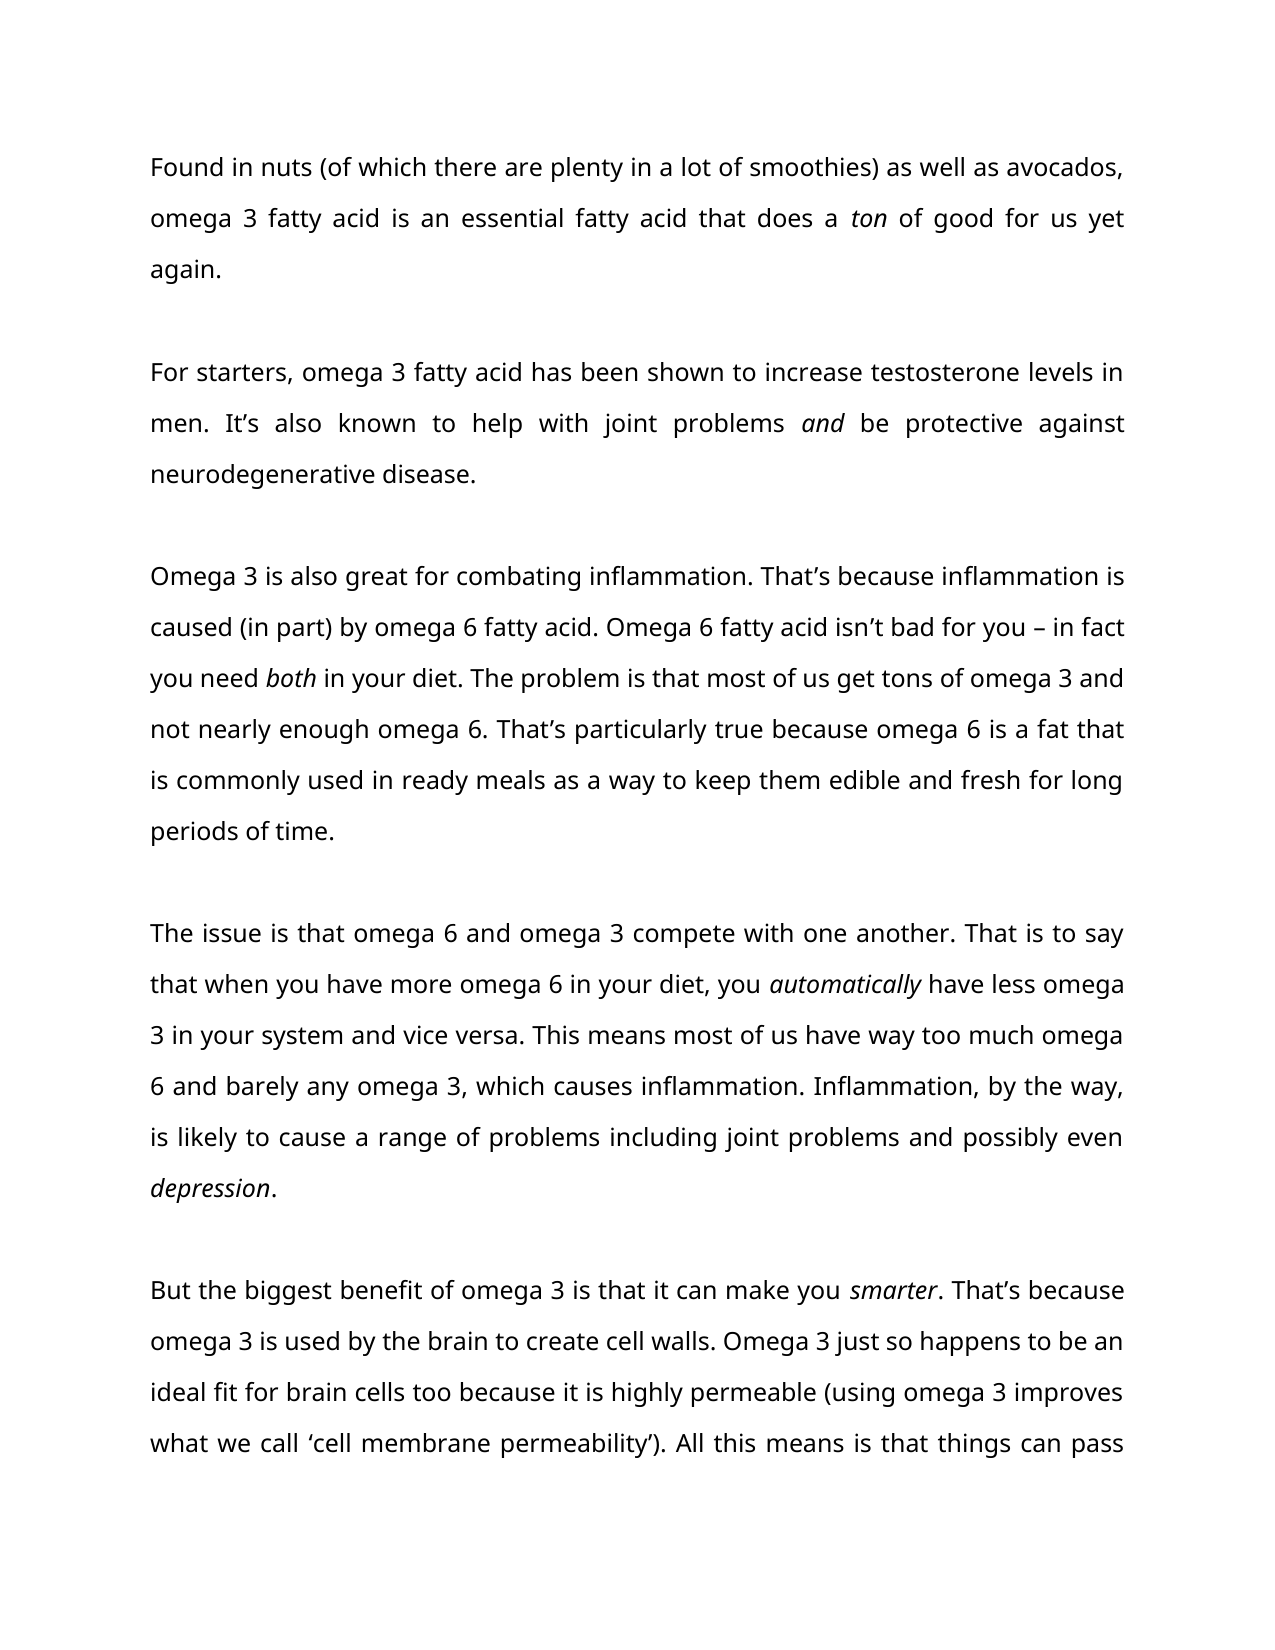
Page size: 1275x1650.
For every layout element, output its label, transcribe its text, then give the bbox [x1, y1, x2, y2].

text Found in nuts (of which there are plenty in a lot of smoothies) as well as avocados, omega 3 fatty acid is an essential fatty acid that does a ton of good for us yet again. [150, 150, 1125, 286]
text The issue is that omega 6 and omega 3 compete with one another. That is to say that when you have more omega 6 in your diet, you automatically have less omega 3 in your system and vice versa. This means most of us have way too much omega 6 and barely any omega 3, which causes inflammation. Inflammation, by the way, is likely to cause a range of problems including joint problems and possibly even depression. [150, 916, 1125, 1205]
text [150, 1273, 1125, 1460]
text Omega 3 is also great for combating inflammation. That’s because inflammation is caused (in part) by omega 6 fatty acid. Omega 6 fatty acid isn’t bad for you – in fact you need both in your diet. The problem is that most of us get tons of omega 3 and not nearly enough omega 6. That’s particularly true because omega 6 is a fat that is commonly used in ready meals as a way to keep them edible and fresh for long periods of time. [150, 558, 1125, 848]
text For starters, omega 3 fatty acid has been shown to increase testosterone levels in men. It’s also known to help with joint problems and be protective against neurodegenerative disease. [150, 354, 1125, 490]
